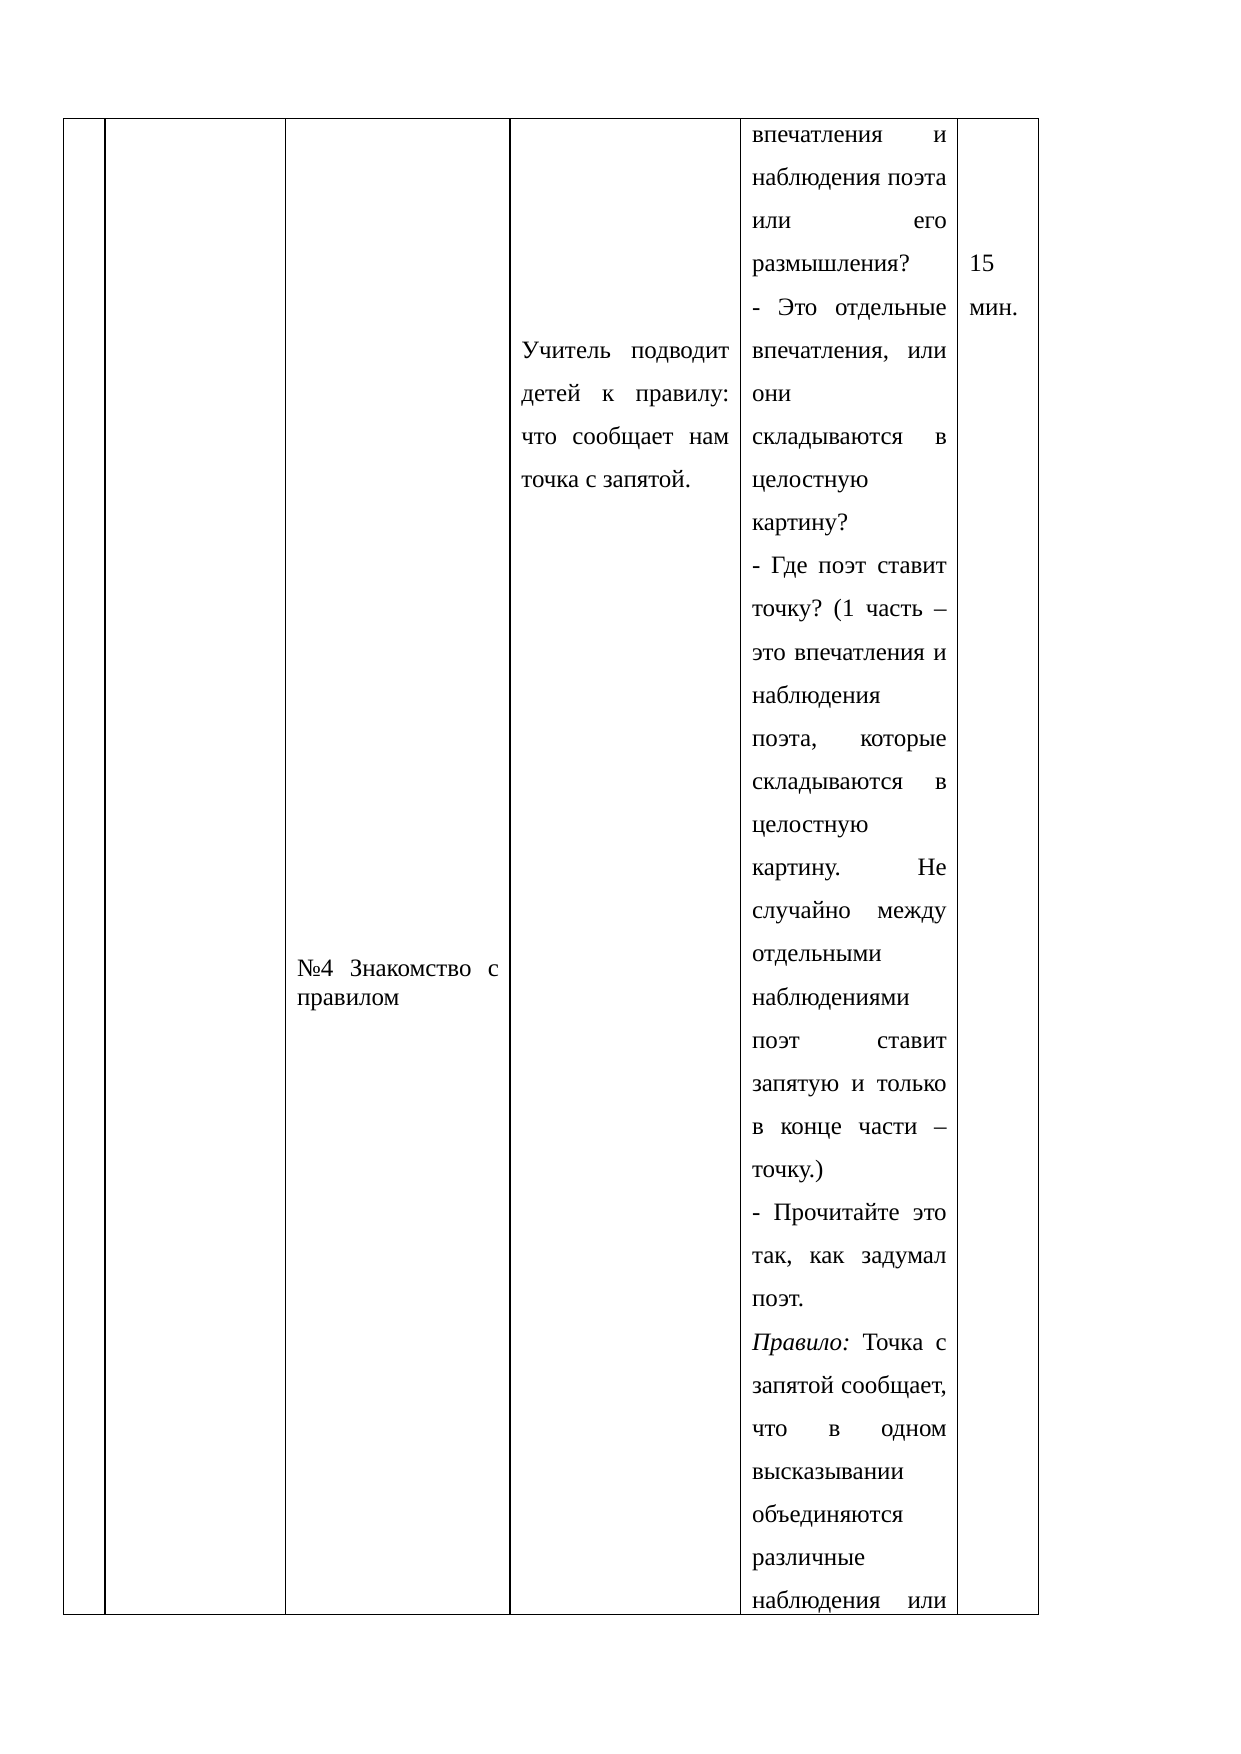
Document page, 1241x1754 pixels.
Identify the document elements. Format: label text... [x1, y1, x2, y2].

table_cell 15 мин. [958, 119, 1038, 1614]
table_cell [286, 119, 509, 1614]
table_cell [741, 119, 957, 1614]
table_cell 5 [64, 119, 104, 1614]
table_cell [106, 119, 285, 1614]
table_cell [511, 119, 740, 1614]
